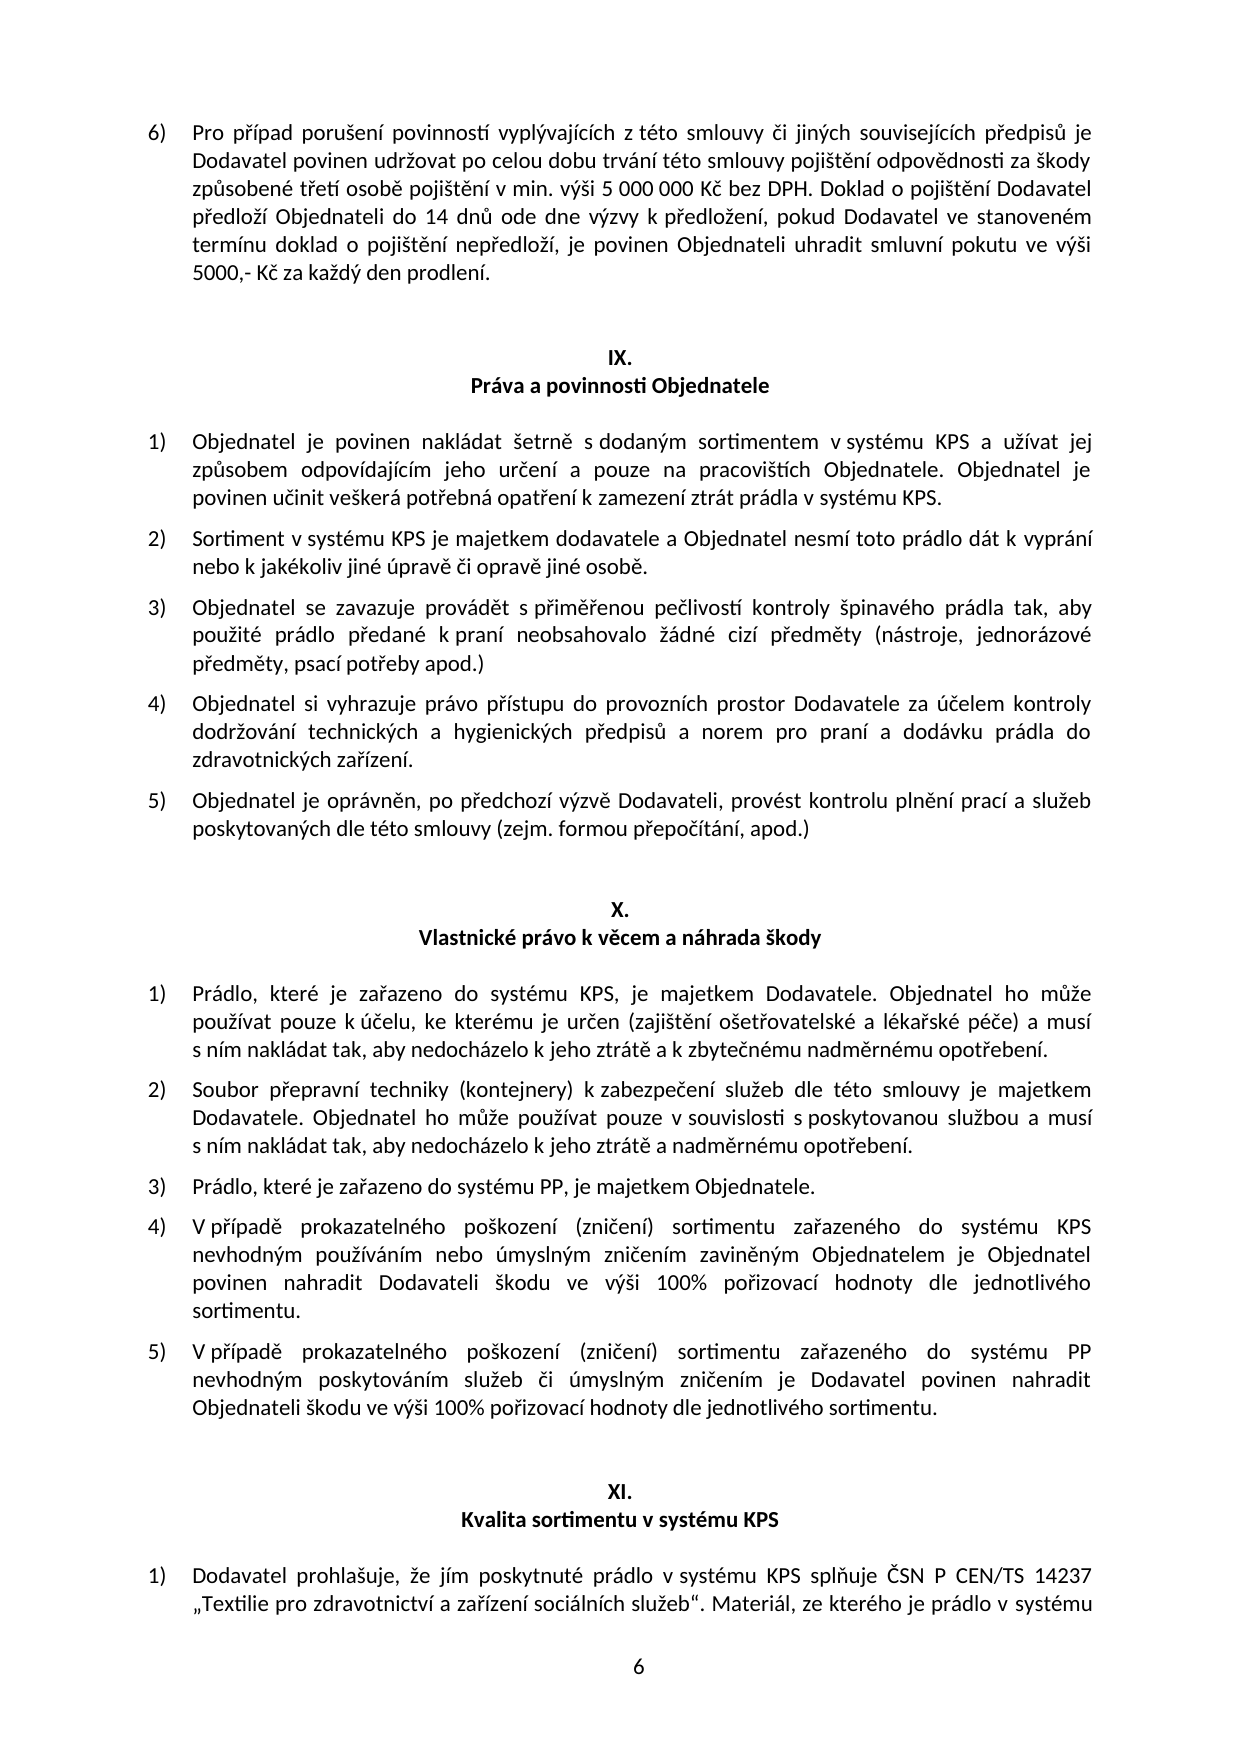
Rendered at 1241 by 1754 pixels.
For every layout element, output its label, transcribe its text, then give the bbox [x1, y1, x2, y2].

list Prádlo, které je zařazeno do systému PP, je majetkem Objednatele. [148, 1172, 1092, 1200]
text IX. [148, 343, 1092, 371]
text Vlastnické právo k věcem a náhrada škody [148, 923, 1092, 951]
list Sortiment v systému KPS je majetkem dodavatele a Objednatel nesmí toto prádlo dát k vyprání nebo k jakékoliv jiné úpravě či opravě jiné osobě. [148, 524, 1092, 580]
text Kvalita sortimentu v systému KPS [148, 1505, 1092, 1533]
list Soubor přepravní techniky (kontejnery) k zabezpečení služeb dle této smlouvy je majetkem Dodavatele. Objednatel ho může používat pouze v souvislosti s poskytovanou službou a musí s ním nakládat tak, aby nedocházelo k jeho ztrátě a nadměrnému opotřebení. [148, 1075, 1092, 1159]
list Prádlo, které je zařazeno do systému KPS, je majetkem Dodavatele. Objednatel ho může používat pouze k účelu, ke kterému je určen (zajištění ošetřovatelské a lékařské péče) a musí s ním nakládat tak, aby nedocházelo k jeho ztrátě a k zbytečnému nadměrnému opotřebení. [148, 979, 1092, 1063]
text XI. [148, 1477, 1092, 1505]
text Práva a povinnosti Objednatele [148, 371, 1092, 399]
list V případě prokazatelného poškození (zničení) sortimentu zařazeného do systému PP nevhodným poskytováním služeb či úmyslným zničením je Dodavatel povinen nahradit Objednateli škodu ve výši 100% pořizovací hodnoty dle jednotlivého sortimentu. [148, 1337, 1092, 1421]
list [148, 1561, 1092, 1617]
list Pro případ porušení povinností vyplývajících z této smlouvy či jiných souvisejících předpisů je Dodavatel povinen udržovat po celou dobu trvání této smlouvy pojištění odpovědnosti za škody způsobené třetí osobě pojištění v min. výši 5 000 000 Kč bez DPH. Doklad o pojištění Dodavatel předloží Objednateli do 14 dnů ode dne výzvy k předložení, pokud Dodavatel ve stanoveném termínu doklad o pojištění nepředloží, je povinen Objednateli uhradit smluvní pokutu ve výši 5000,- Kč za každý den prodlení. [148, 118, 1092, 286]
list Objednatel si vyhrazuje právo přístupu do provozních prostor Dodavatele za účelem kontroly dodržování technických a hygienických předpisů a norem pro praní a dodávku prádla do zdravotnických zařízení. [148, 689, 1092, 773]
list Objednatel je oprávněn, po předchozí výzvě Dodavateli, provést kontrolu plnění prací a služeb poskytovaných dle této smlouvy (zejm. formou přepočítání, apod.) [148, 786, 1092, 842]
list Objednatel se zavazuje provádět s přiměřenou pečlivostí kontroly špinavého prádla tak, aby použité prádlo předané k praní neobsahovalo žádné cizí předměty (nástroje, jednorázové předměty, psací potřeby apod.) [148, 593, 1092, 677]
text X. [148, 895, 1092, 923]
list Objednatel je povinen nakládat šetrně s dodaným sortimentem v systému KPS a užívat jej způsobem odpovídajícím jeho určení a pouze na pracovištích Objednatele. Objednatel je povinen učinit veškerá potřebná opatření k zamezení ztrát prádla v systému KPS. [148, 427, 1092, 512]
list V případě prokazatelného poškození (zničení) sortimentu zařazeného do systému KPS nevhodným používáním nebo úmyslným zničením zaviněným Objednatelem je Objednatel povinen nahradit Dodavateli škodu ve výši 100% pořizovací hodnoty dle jednotlivého sortimentu. [148, 1212, 1092, 1324]
